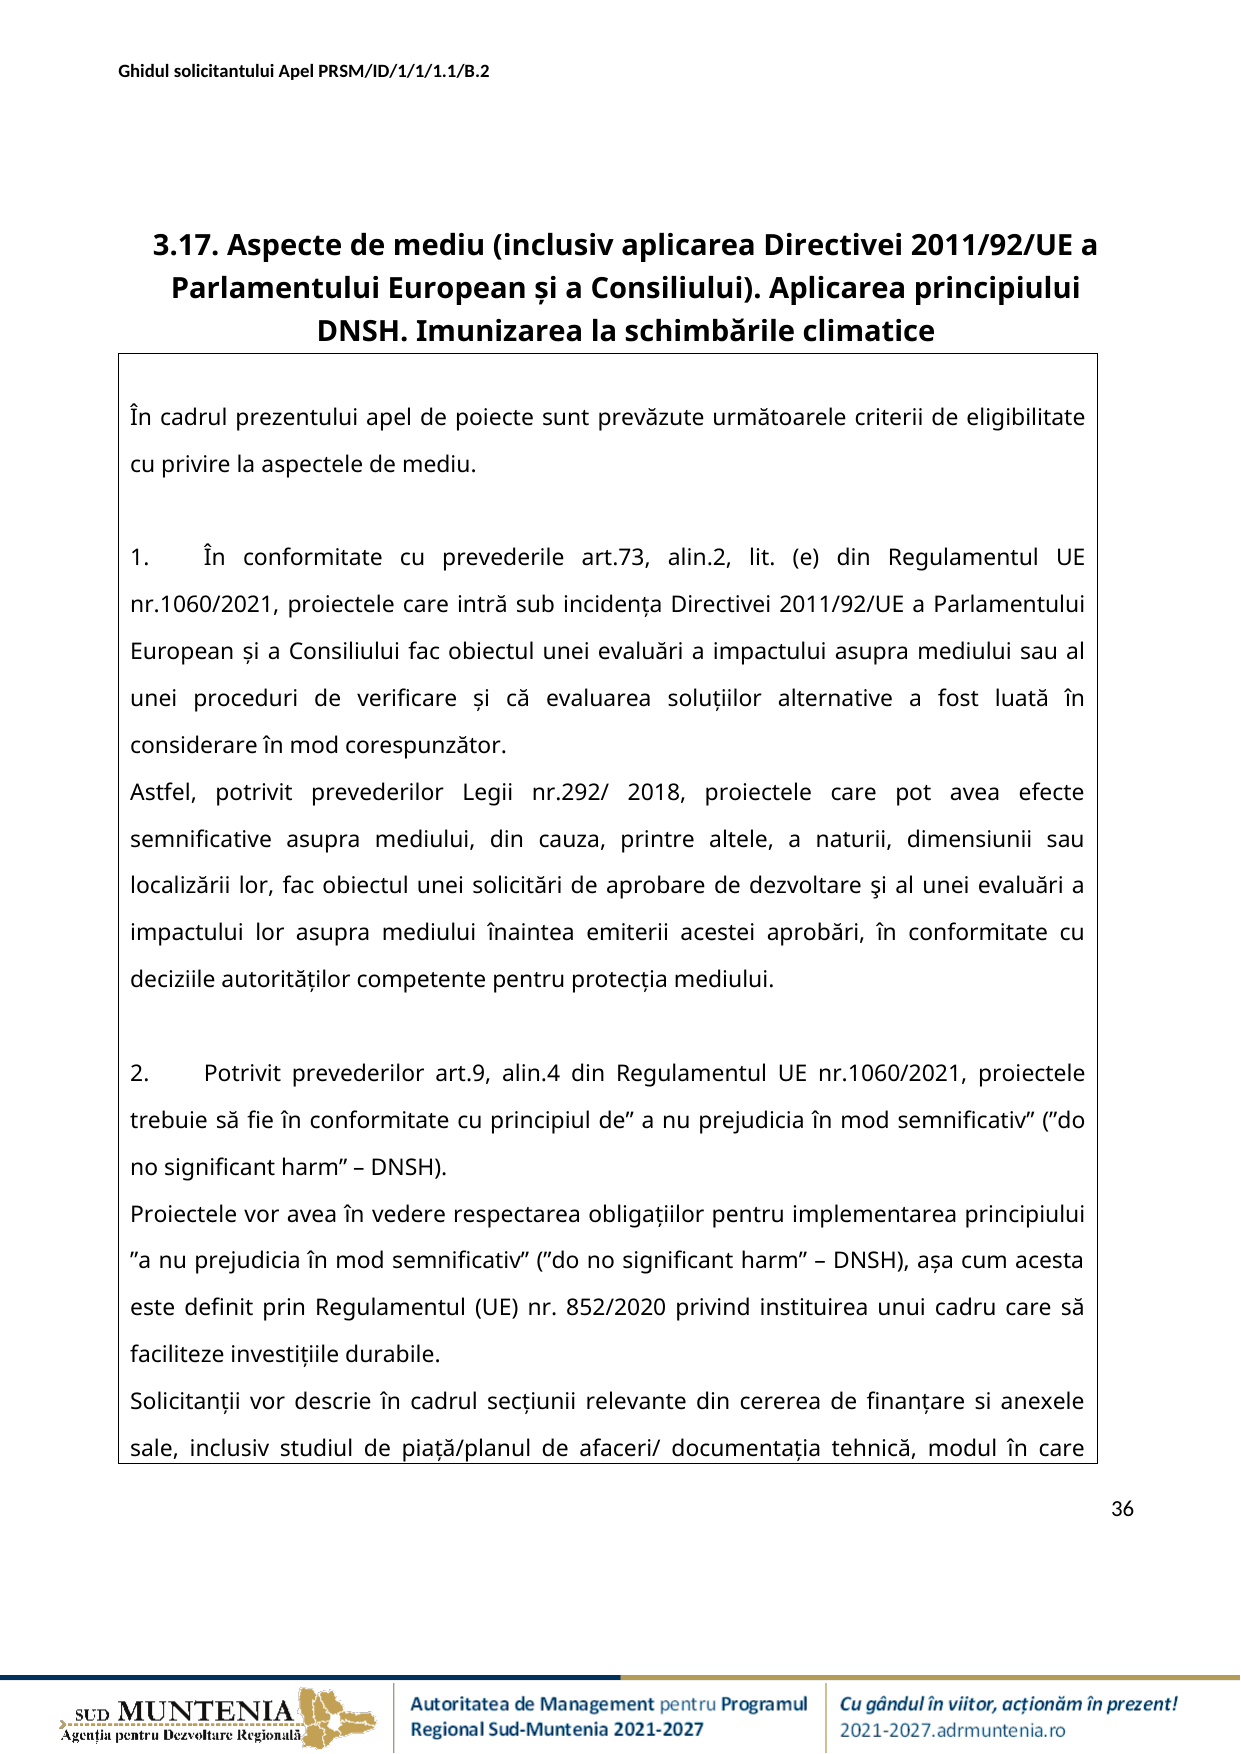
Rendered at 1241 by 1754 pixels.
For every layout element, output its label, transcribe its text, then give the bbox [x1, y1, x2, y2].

subtitle 3.17. Aspecte de mediu (inclusiv aplicarea Directivei 2011/92/UE a Parlamentului European și a Consiliului). Aplicarea principiului DNSH. Imunizarea la schimbările climatice [118, 224, 1134, 349]
picture [0, 1675, 1241, 1754]
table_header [119, 354, 1097, 1463]
